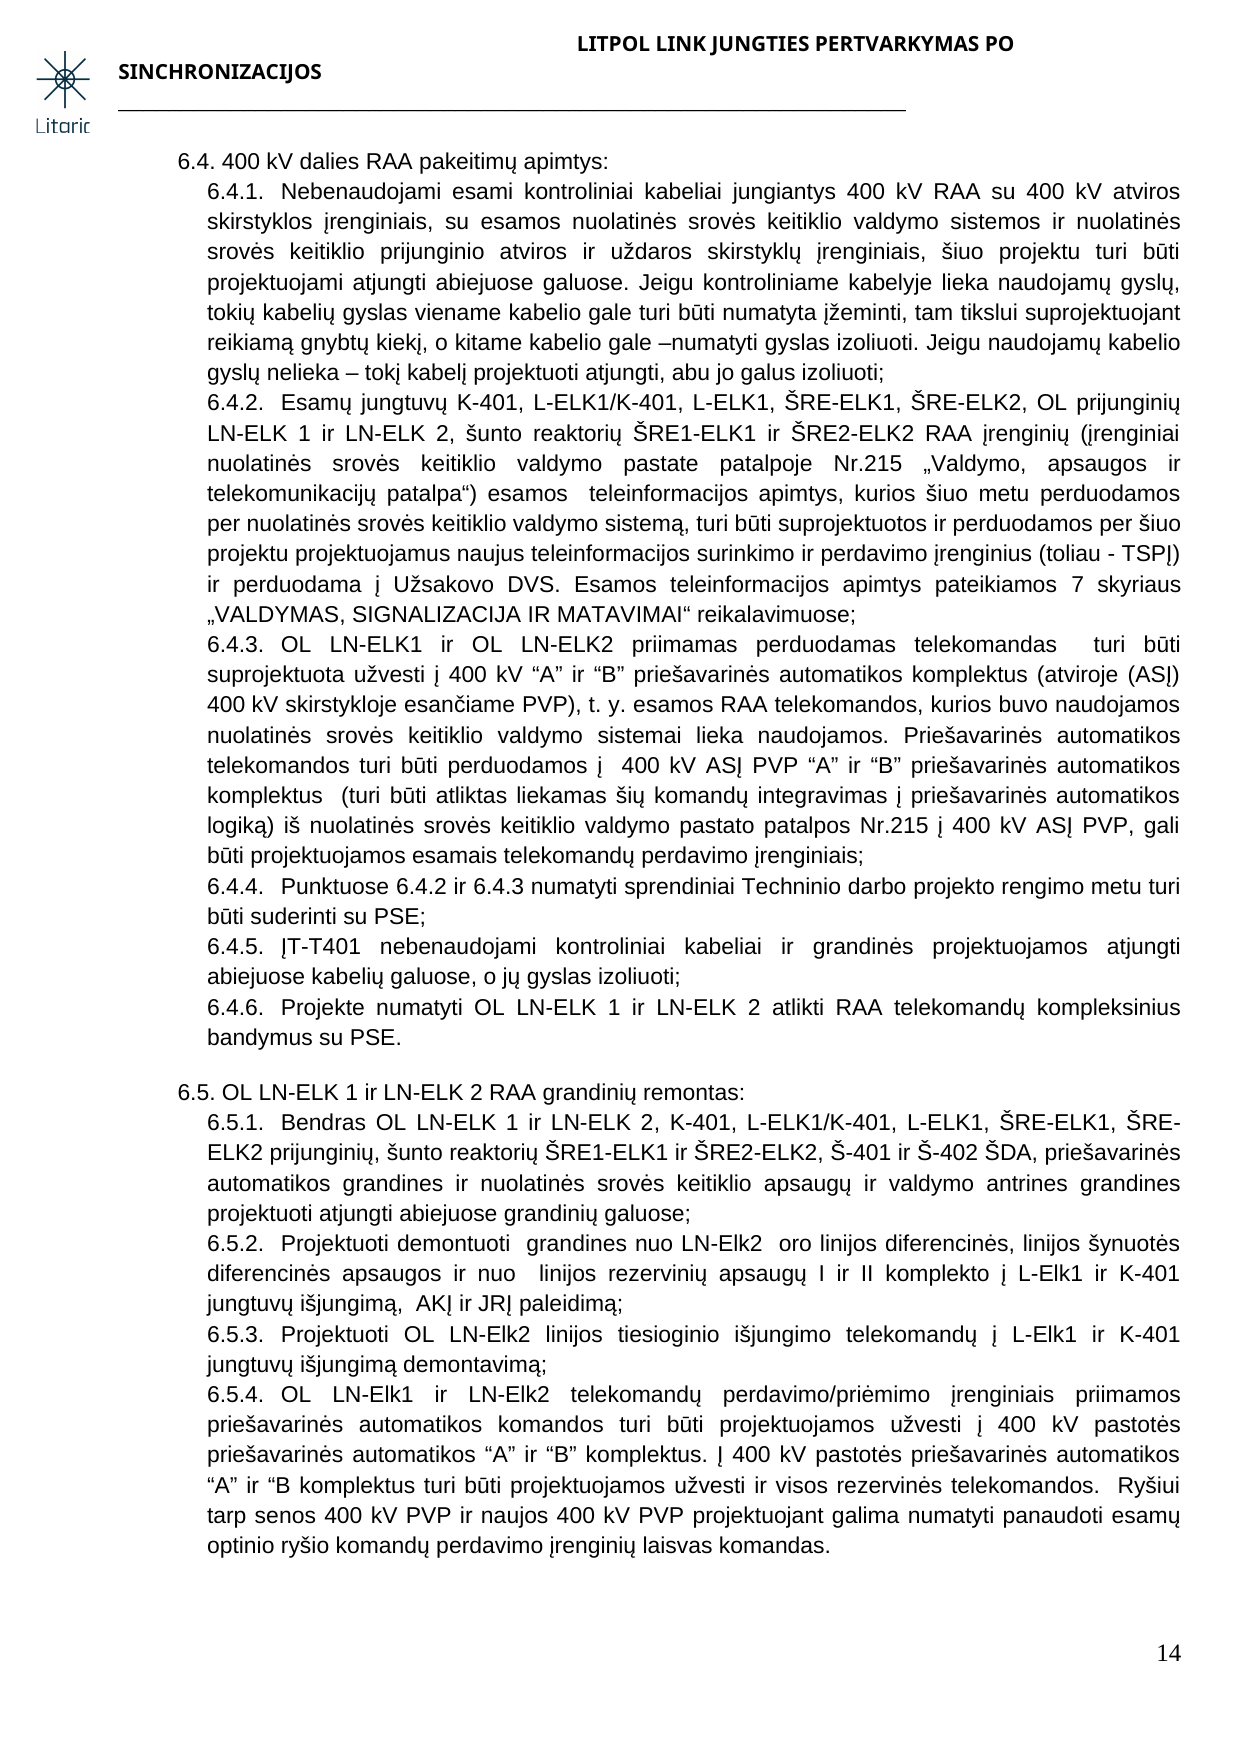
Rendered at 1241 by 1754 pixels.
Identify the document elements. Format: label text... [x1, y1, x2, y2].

list OL LN-ELK 1 ir LN-ELK 2 RAA grandinių remontas: [118, 1079, 1181, 1105]
list OL LN-Elk1 ir LN-Elk2 telekomandų perdavimo/priėmimo įrenginiais priimamos priešavarinės automatikos komandos turi būti projektuojamos užvesti į 400 kV pastotės priešavarinės automatikos “A” ir “B” komplektus. Į 400 kV pastotės priešavarinės automatikos “A” ir “B komplektus turi būti projektuojamos užvesti ir visos rezervinės telekomandos. Ryšiui tarp senos 400 kV PVP ir naujos 400 kV PVP projektuojant galima numatyti panaudoti esamų optinio ryšio komandų perdavimo įrenginių laisvas komandas. [207, 1381, 1181, 1558]
list 400 kV dalies RAA pakeitimų apimtys: [118, 148, 1181, 174]
list Punktuose 6.4.2 ir 6.4.3 numatyti sprendiniai Techninio darbo projekto rengimo metu turi būti suderinti su PSE; [207, 873, 1181, 929]
list Nebenaudojami esami kontroliniai kabeliai jungiantys 400 kV RAA su 400 kV atviros skirstyklos įrenginiais, su esamos nuolatinės srovės keitiklio valdymo sistemos ir nuolatinės srovės keitiklio prijunginio atviros ir uždaros skirstyklų įrenginiais, šiuo projektu turi būti projektuojami atjungti abiejuose galuose. Jeigu kontroliniame kabelyje lieka naudojamų gyslų, tokių kabelių gyslas viename kabelio gale turi būti numatyta įžeminti, tam tikslui suprojektuojant reikiamą gnybtų kiekį, o kitame kabelio gale –numatyti gyslas izoliuoti. Jeigu naudojamų kabelio gyslų nelieka – tokį kabelį projektuoti atjungti, abu jo galus izoliuoti; [207, 178, 1181, 386]
list Projektuoti demontuoti grandines nuo LN-Elk2 oro linijos diferencinės, linijos šynuotės diferencinės apsaugos ir nuo linijos rezervinių apsaugų I ir II komplekto į L-Elk1 ir K-401 jungtuvų išjungimą, AKĮ ir JRĮ paleidimą; [207, 1230, 1181, 1317]
list Bendras OL LN-ELK 1 ir LN-ELK 2, K-401, L-ELK1/K-401, L-ELK1, ŠRE-ELK1, ŠRE-ELK2 prijunginių, šunto reaktorių ŠRE1-ELK1 ir ŠRE2-ELK2, Š-401 ir Š-402 ŠDA, priešavarinės automatikos grandines ir nuolatinės srovės keitiklio apsaugų ir valdymo antrines grandines projektuoti atjungti abiejuose grandinių galuose; [207, 1109, 1181, 1226]
picture [36, 51, 90, 133]
list OL LN-ELK1 ir OL LN-ELK2 priimamas perduodamas telekomandas turi būti suprojektuota užvesti į 400 kV “A” ir “B” priešavarinės automatikos komplektus (atviroje (ASĮ) 400 kV skirstykloje esančiame PVP), t. y. esamos RAA telekomandos, kurios buvo naudojamos nuolatinės srovės keitiklio valdymo sistemai lieka naudojamos. Priešavarinės automatikos telekomandos turi būti perduodamos į 400 kV ASĮ PVP “A” ir “B” priešavarinės automatikos komplektus (turi būti atliktas liekamas šių komandų integravimas į priešavarinės automatikos logiką) iš nuolatinės srovės keitiklio valdymo pastato patalpos Nr.215 į 400 kV ASĮ PVP, gali būti projektuojamos esamais telekomandų perdavimo įrenginiais; [207, 631, 1181, 869]
list Projektuoti OL LN-Elk2 linijos tiesioginio išjungimo telekomandų į L-Elk1 ir K-401 jungtuvų išjungimą demontavimą; [207, 1321, 1181, 1377]
list Projekte numatyti OL LN-ELK 1 ir LN-ELK 2 atlikti RAA telekomandų kompleksinius bandymus su PSE. [207, 993, 1181, 1050]
list ĮT-T401 nebenaudojami kontroliniai kabeliai ir grandinės projektuojamos atjungti abiejuose kabelių galuose, o jų gyslas izoliuoti; [207, 933, 1181, 990]
list Esamų jungtuvų K-401, L-ELK1/K-401, L-ELK1, ŠRE-ELK1, ŠRE-ELK2, OL prijunginių LN-ELK 1 ir LN-ELK 2, šunto reaktorių ŠRE1-ELK1 ir ŠRE2-ELK2 RAA įrenginių (įrenginiai nuolatinės srovės keitiklio valdymo pastate patalpoje Nr.215 „Valdymo, apsaugos ir telekomunikacijų patalpa“) esamos teleinformacijos apimtys, kurios šiuo metu perduodamos per nuolatinės srovės keitiklio valdymo sistemą, turi būti suprojektuotos ir perduodamos per šiuo projektu projektuojamus naujus teleinformacijos surinkimo ir perdavimo įrenginius (toliau - TSPĮ) ir perduodama į Užsakovo DVS. Esamos teleinformacijos apimtys pateikiamos 7 skyriaus „VALDYMAS, SIGNALIZACIJA IR MATAVIMAI“ reikalavimuose; [207, 389, 1181, 627]
